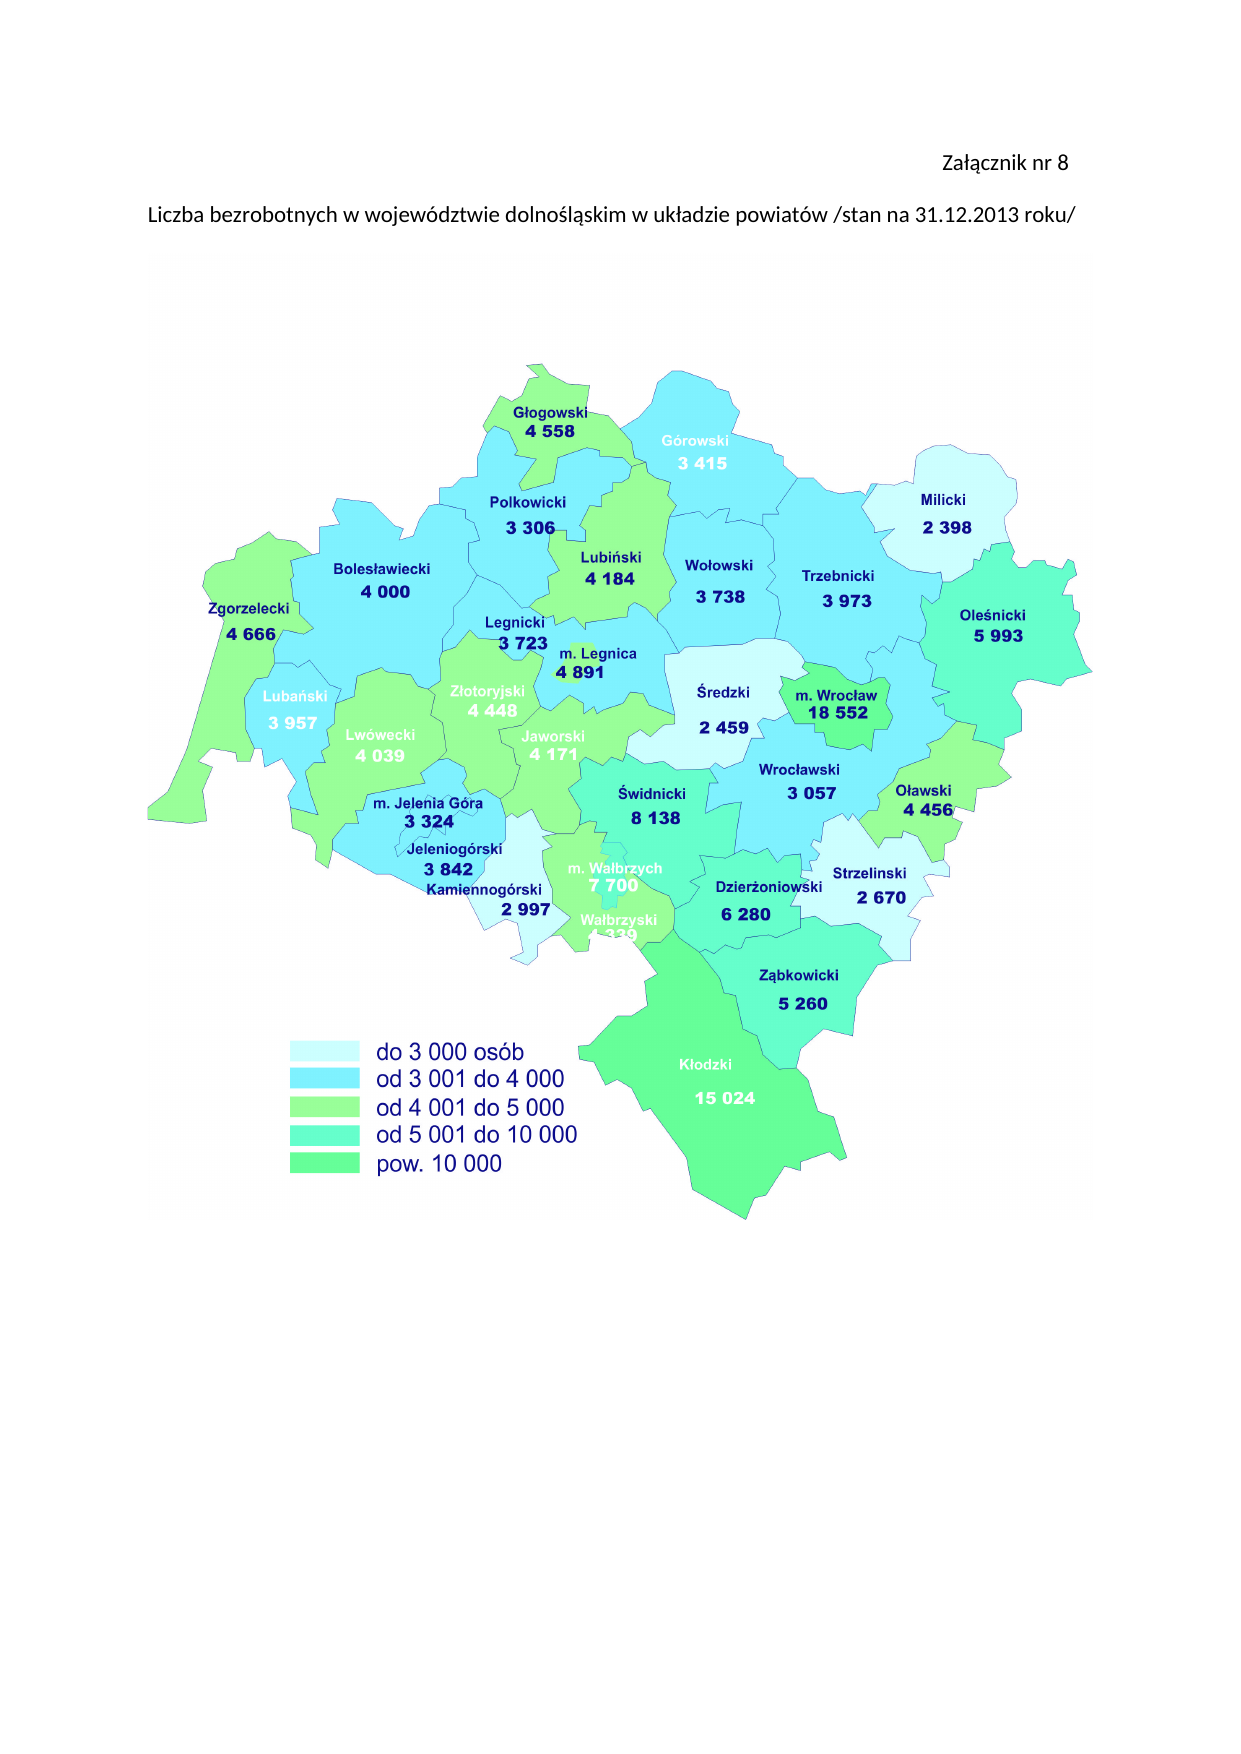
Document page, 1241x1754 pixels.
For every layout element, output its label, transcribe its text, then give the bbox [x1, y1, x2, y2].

text Załącznik nr 8 [885, 148, 1093, 176]
picture [147, 253, 1093, 1220]
text Liczba bezrobotnych w województwie dolnośląskim w układzie powiatów /stan na 31.12.2013 roku/ [148, 201, 1093, 229]
